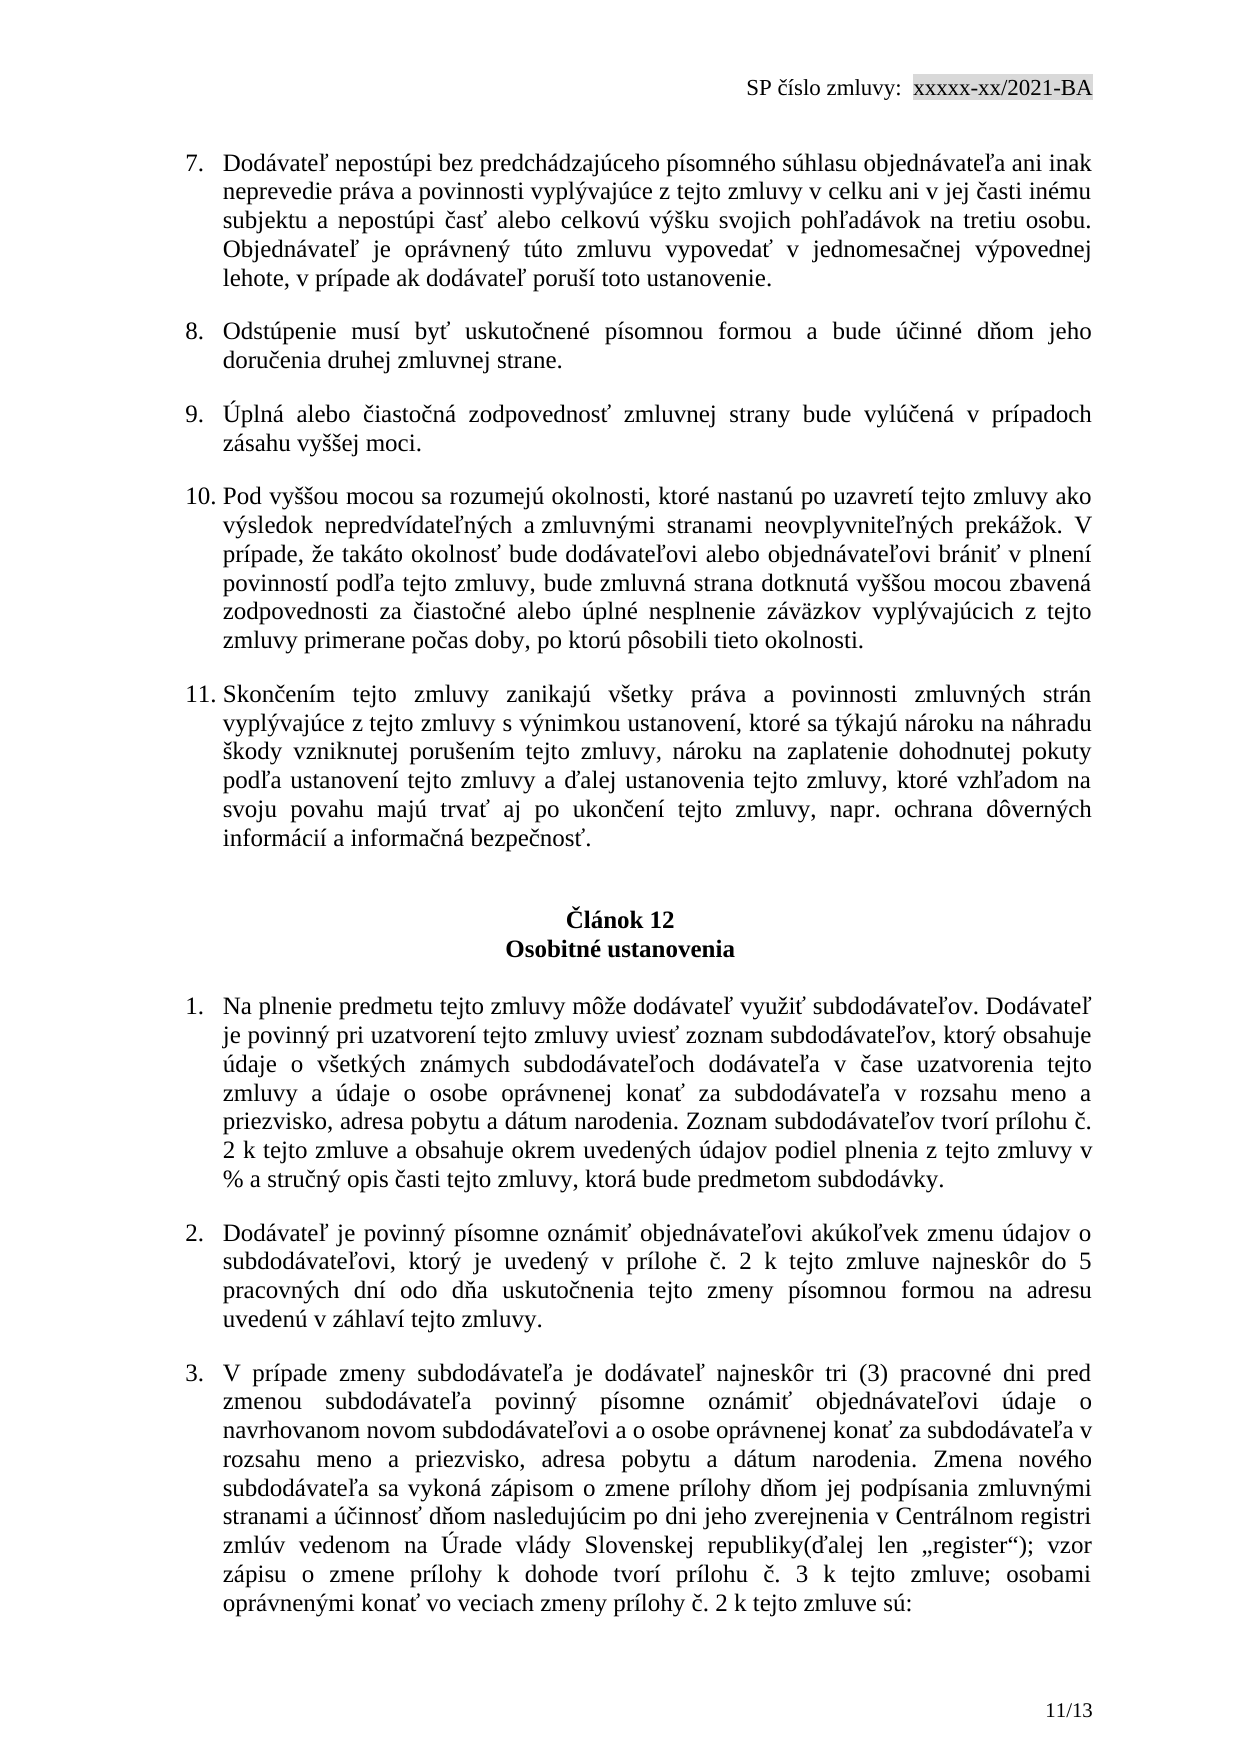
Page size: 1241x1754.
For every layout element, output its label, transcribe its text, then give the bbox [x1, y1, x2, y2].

list Pod vyššou mocou sa rozumejú okolnosti, ktoré nastanú po uzavretí tejto zmluvy ako výsledok nepredvídateľných a zmluvnými stranami neovplyvniteľných prekážok. V prípade, že takáto okolnosť bude dodávateľovi alebo objednávateľovi brániť v plnení povinností podľa tejto zmluvy, bude zmluvná strana dotknutá vyššou mocou zbavená zodpovednosti za čiastočné alebo úplné nesplnenie záväzkov vyplývajúcich z tejto zmluvy primerane počas doby, po ktorú pôsobili tieto okolnosti. [185, 481, 1092, 654]
list Odstúpenie musí byť uskutočnené písomnou formou a bude účinné dňom jeho doručenia druhej zmluvnej strane. [185, 316, 1092, 374]
text Osobitné ustanovenia [148, 934, 1092, 963]
list Dodávateľ nepostúpi bez predchádzajúceho písomného súhlasu objednávateľa ani inak neprevedie práva a povinnosti vyplývajúce z tejto zmluvy v celku ani v jej časti inému subjektu a nepostúpi časť alebo celkovú výšku svojich pohľadávok na tretiu osobu. Objednávateľ je oprávnený túto zmluvu vypovedať v jednomesačnej výpovednej lehote, v prípade ak dodávateľ poruší toto ustanovenie. [185, 148, 1092, 291]
list Úplná alebo čiastočná zodpovednosť zmluvnej strany bude vylúčená v prípadoch zásahu vyššej moci. [185, 399, 1092, 456]
list Skončením tejto zmluvy zanikajú všetky práva a povinnosti zmluvných strán vyplývajúce z tejto zmluvy s výnimkou ustanovení, ktoré sa týkajú nároku na náhradu škody vzniknutej porušením tejto zmluvy, nároku na zaplatenie dohodnutej pokuty podľa ustanovení tejto zmluvy a ďalej ustanovenia tejto zmluvy, ktoré vzhľadom na svoju povahu majú trvať aj po ukončení tejto zmluvy, napr. ochrana dôverných informácií a informačná bezpečnosť. [185, 679, 1092, 851]
list Na plnenie predmetu tejto zmluvy môže dodávateľ využiť subdodávateľov. Dodávateľ je povinný pri uzatvorení tejto zmluvy uviesť zoznam subdodávateľov, ktorý obsahuje údaje o všetkých známych subdodávateľoch dodávateľa v čase uzatvorenia tejto zmluvy a údaje o osobe oprávnenej konať za subdodávateľa v rozsahu meno a priezvisko, adresa pobytu a dátum narodenia. Zoznam subdodávateľov tvorí prílohu č. 2 k tejto zmluve a obsahuje okrem uvedených údajov podiel plnenia z tejto zmluvy v % a stručný opis časti tejto zmluvy, ktorá bude predmetom subdodávky. [185, 991, 1092, 1193]
list Dodávateľ je povinný písomne oznámiť objednávateľovi akúkoľvek zmenu údajov o subdodávateľovi, ktorý je uvedený v prílohe č. 2 k tejto zmluve najneskôr do 5 pracovných dní odo dňa uskutočnenia tejto zmeny písomnou formou na adresu uvedenú v záhlaví tejto zmluvy. [185, 1218, 1092, 1333]
list V prípade zmeny subdodávateľa je dodávateľ najneskôr tri (3) pracovné dni pred zmenou subdodávateľa povinný písomne oznámiť objednávateľovi údaje o navrhovanom novom subdodávateľovi a o osobe oprávnenej konať za subdodávateľa v rozsahu meno a priezvisko, adresa pobytu a dátum narodenia. Zmena nového subdodávateľa sa vykoná zápisom o zmene prílohy dňom jej podpísania zmluvnými stranami a účinnosť dňom nasledujúcim po dni jeho zverejnenia v Centrálnom registri zmlúv vedenom na Úrade vlády Slovenskej republiky(ďalej len „register“); vzor zápisu o zmene prílohy k dohode tvorí prílohu č. 3 k tejto zmluve; osobami oprávnenými konať vo veciach zmeny prílohy č. 2 k tejto zmluve sú: [185, 1358, 1092, 1616]
text Článok 12 [148, 905, 1092, 934]
